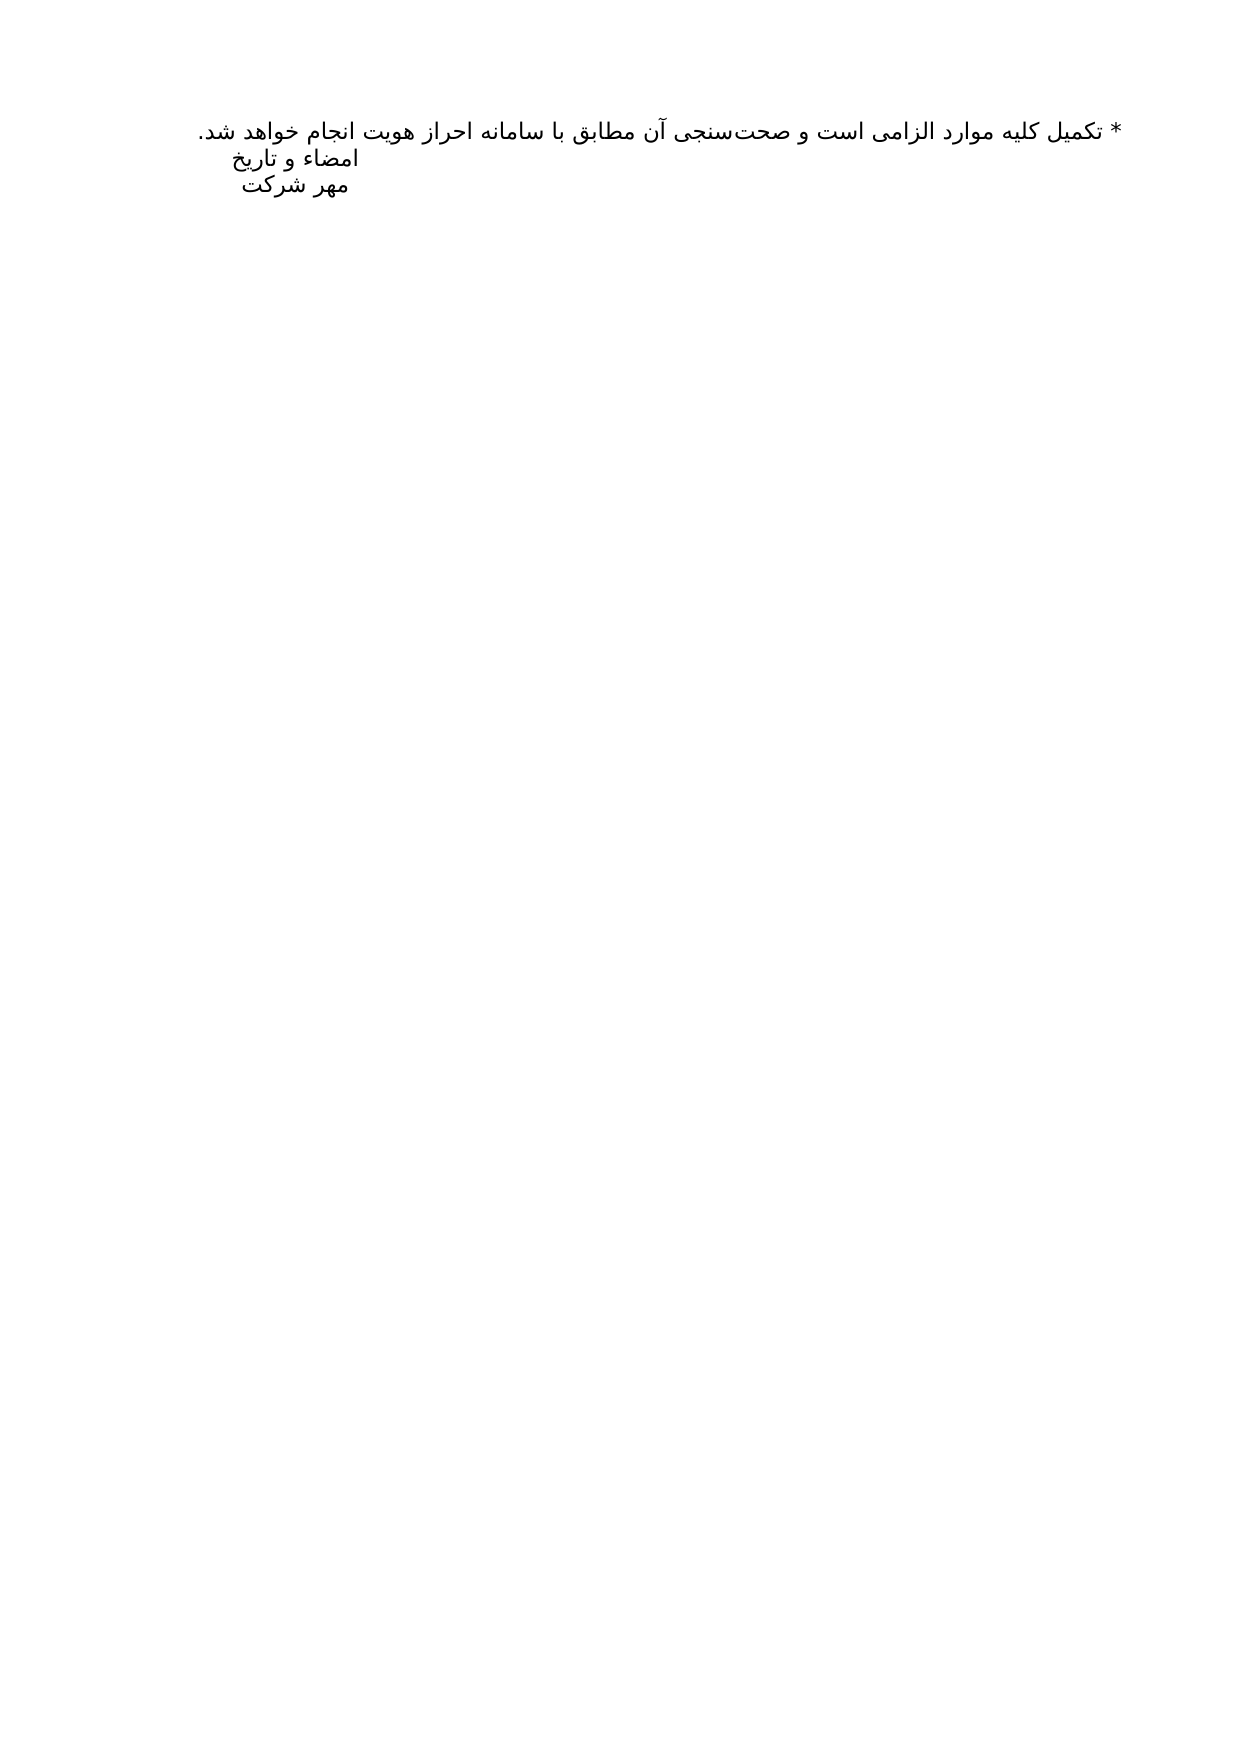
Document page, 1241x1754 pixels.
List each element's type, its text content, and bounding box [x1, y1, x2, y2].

text امضاء و تاریخ [118, 145, 472, 171]
text * تکمیل کلیه موارد الزامی است و صحت‌سنجی آن مطابق با سامانه احراز هویت انجام خواهد شد. [118, 118, 1122, 145]
text مهر شرکت [118, 171, 472, 198]
